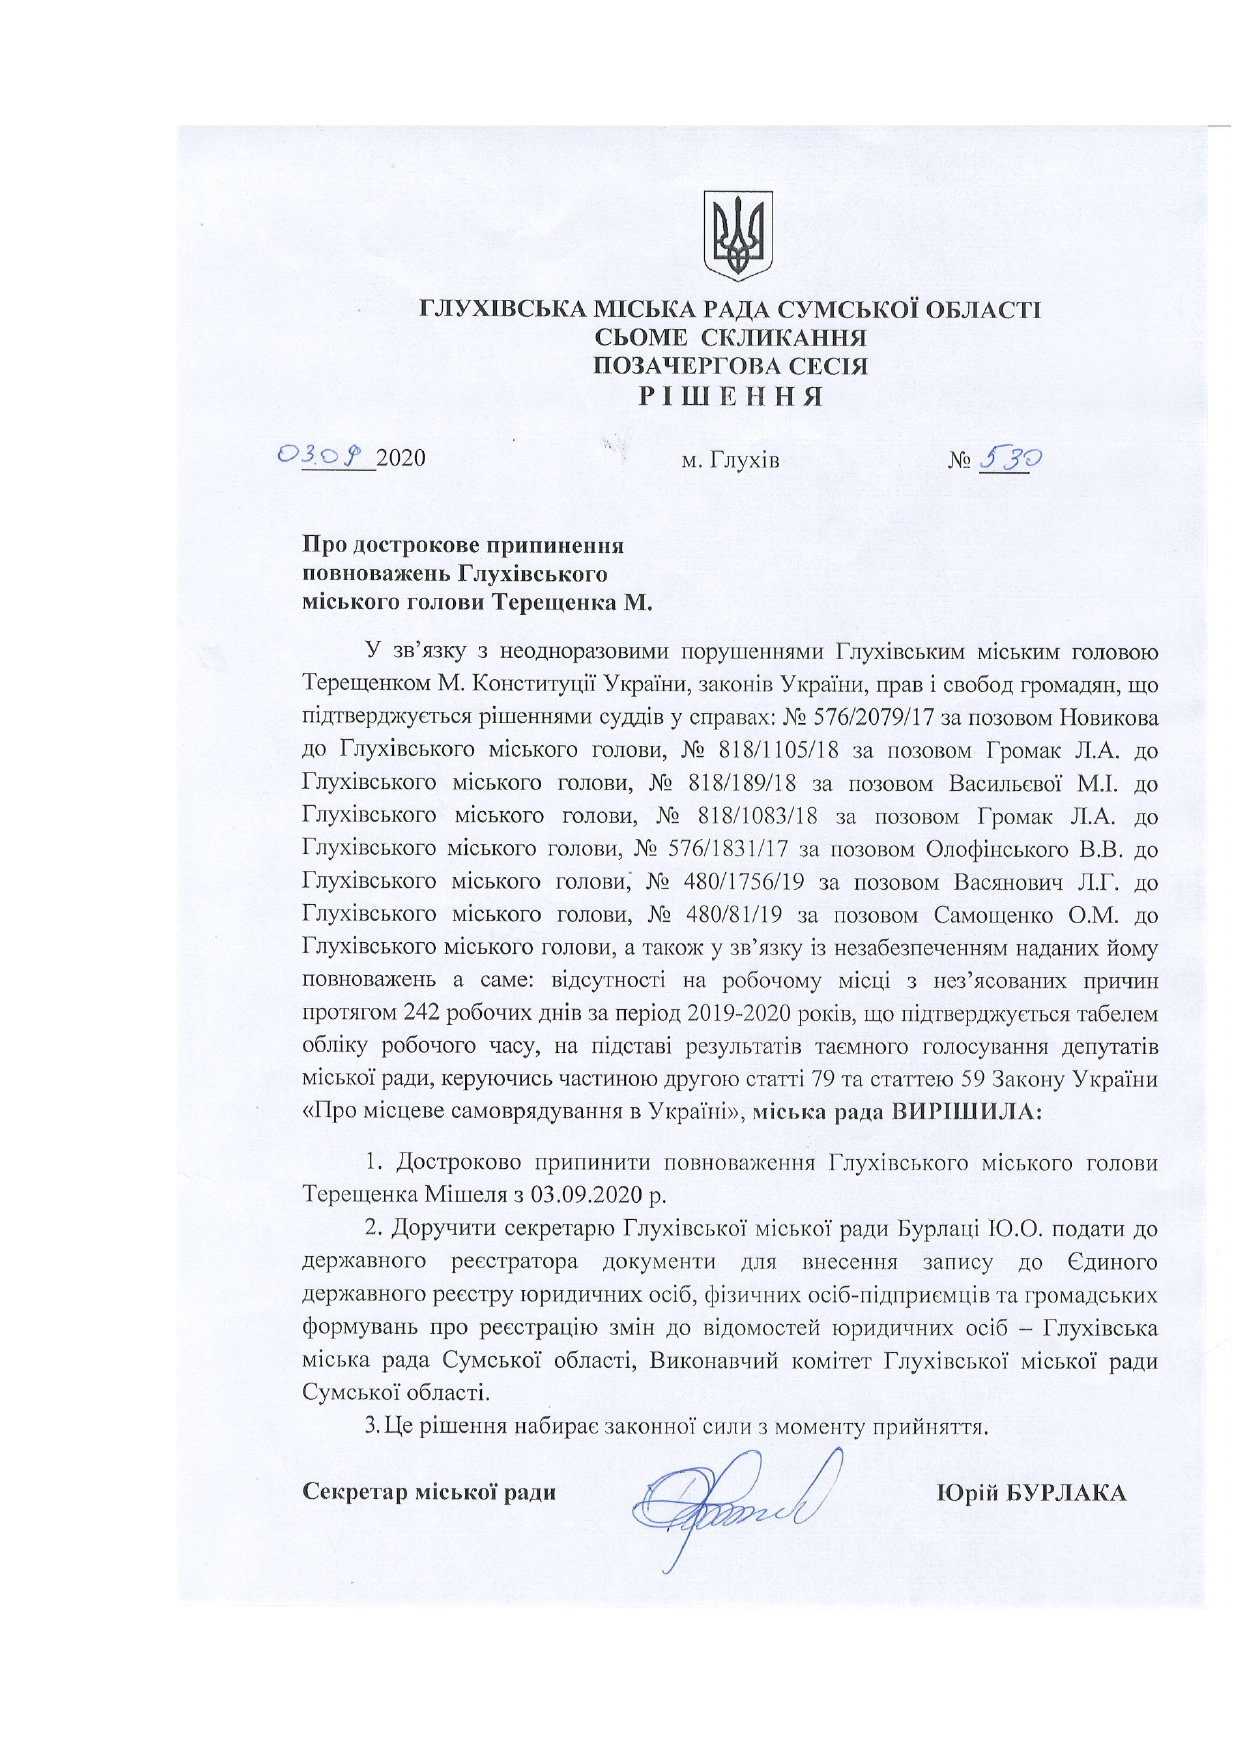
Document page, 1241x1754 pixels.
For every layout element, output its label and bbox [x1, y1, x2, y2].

picture [177, 118, 1232, 1609]
